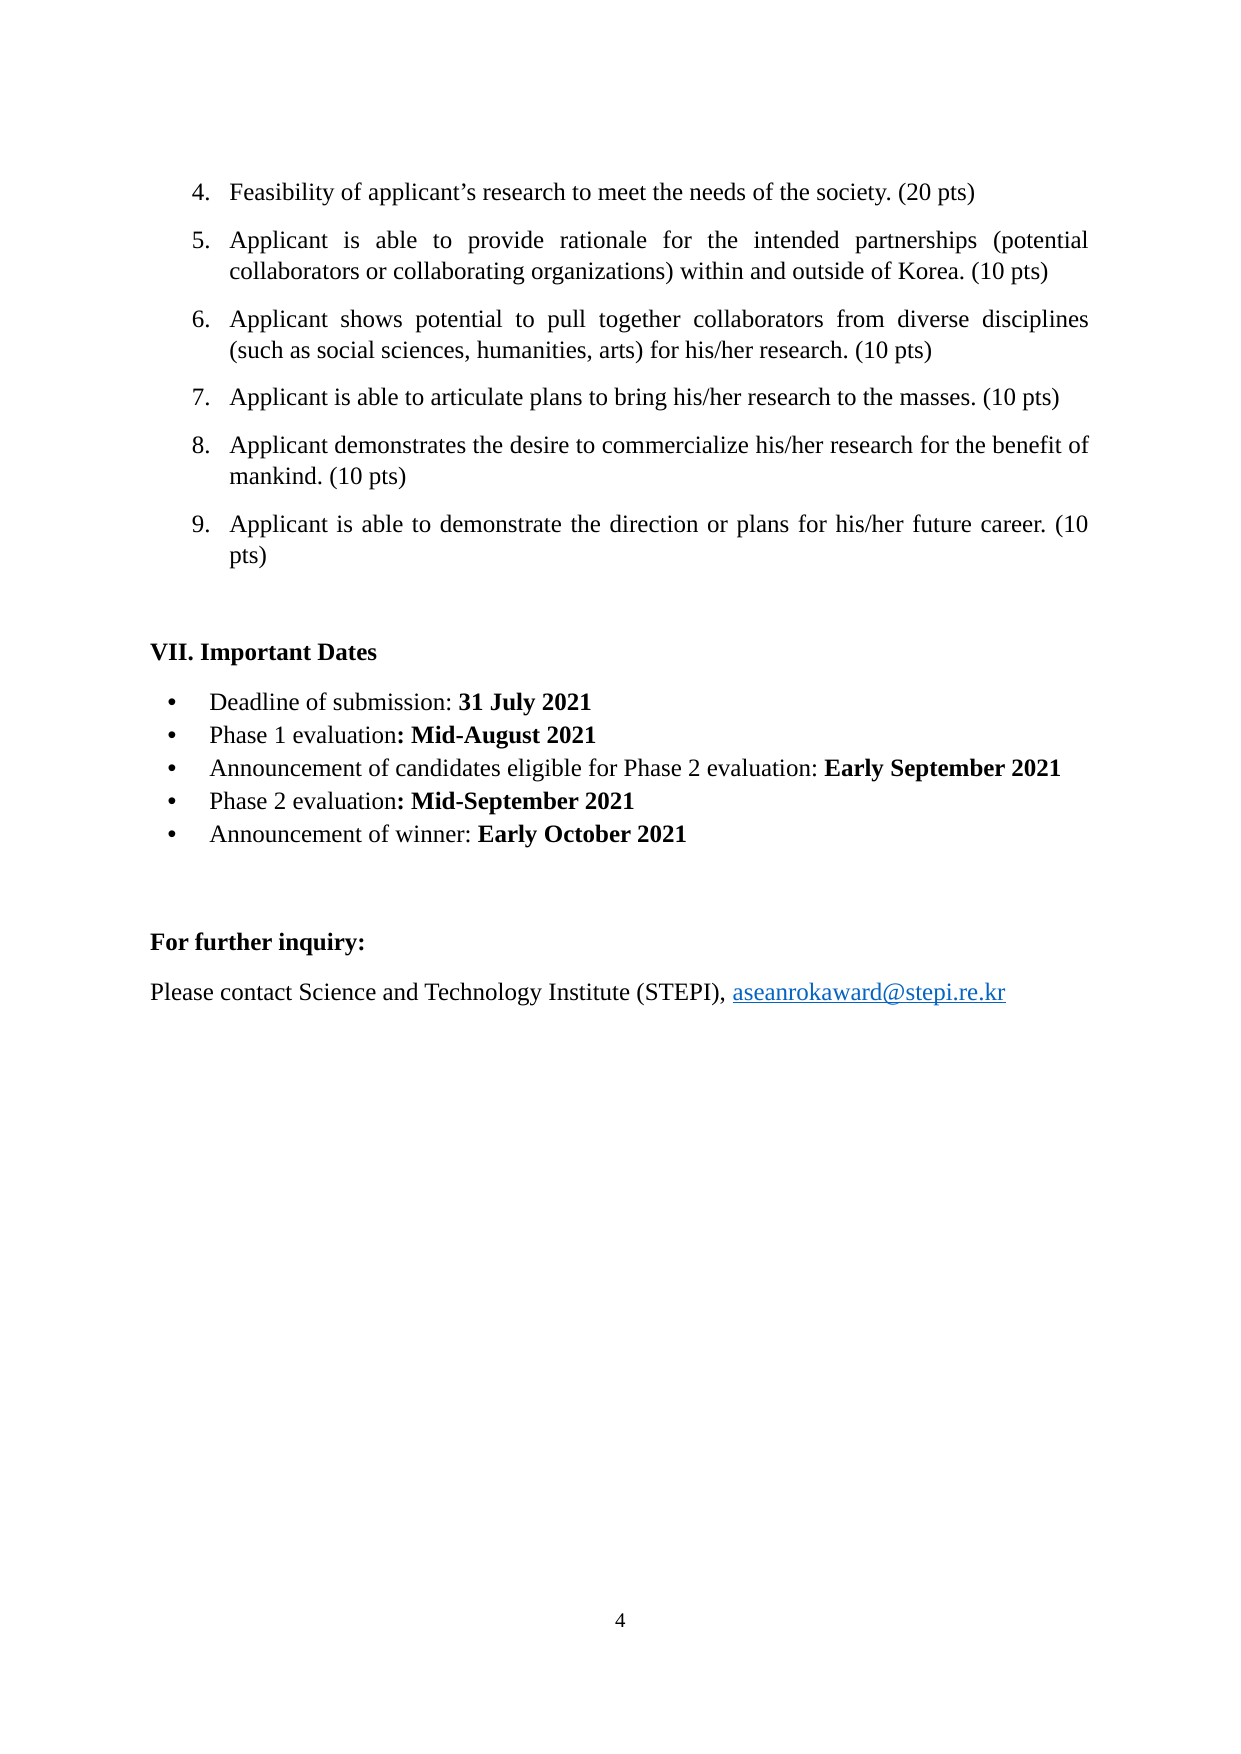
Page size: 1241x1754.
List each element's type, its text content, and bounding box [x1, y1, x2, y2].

text VII. Important Dates [150, 637, 1090, 666]
list Applicant is able to articulate plans to bring his/her research to the masses. (10 pts) [192, 382, 1090, 411]
list Deadline of submission: 31 July 2021 [167, 687, 1090, 716]
list Announcement of winner: Early October 2021 [167, 819, 1090, 848]
list Applicant shows potential to pull together collaborators from diverse disciplines (such as social sciences, humanities, arts) for his/her research. (10 pts) [192, 304, 1090, 363]
list Applicant is able to demonstrate the direction or plans for his/her future career. (10 pts) [192, 509, 1090, 569]
list Feasibility of applicant’s research to meet the needs of the society. (20 pts) [192, 177, 1090, 206]
list Phase 1 evaluation: Mid-August 2021 [167, 720, 1090, 749]
text Please contact Science and Technology Institute (STEPI), aseanrokaward@stepi.re.kr [150, 977, 1090, 1006]
list Announcement of candidates eligible for Phase 2 evaluation: Early September 2021 [167, 753, 1090, 782]
text For further inquiry: [150, 927, 1090, 956]
list Applicant demonstrates the desire to commercialize his/her research for the benefit of mankind. (10 pts) [192, 430, 1090, 490]
list Applicant is able to provide rationale for the intended partnerships (potential collaborators or collaborating organizations) within and outside of Korea. (10 pts) [192, 225, 1090, 285]
list Phase 2 evaluation: Mid-September 2021 [167, 786, 1090, 815]
